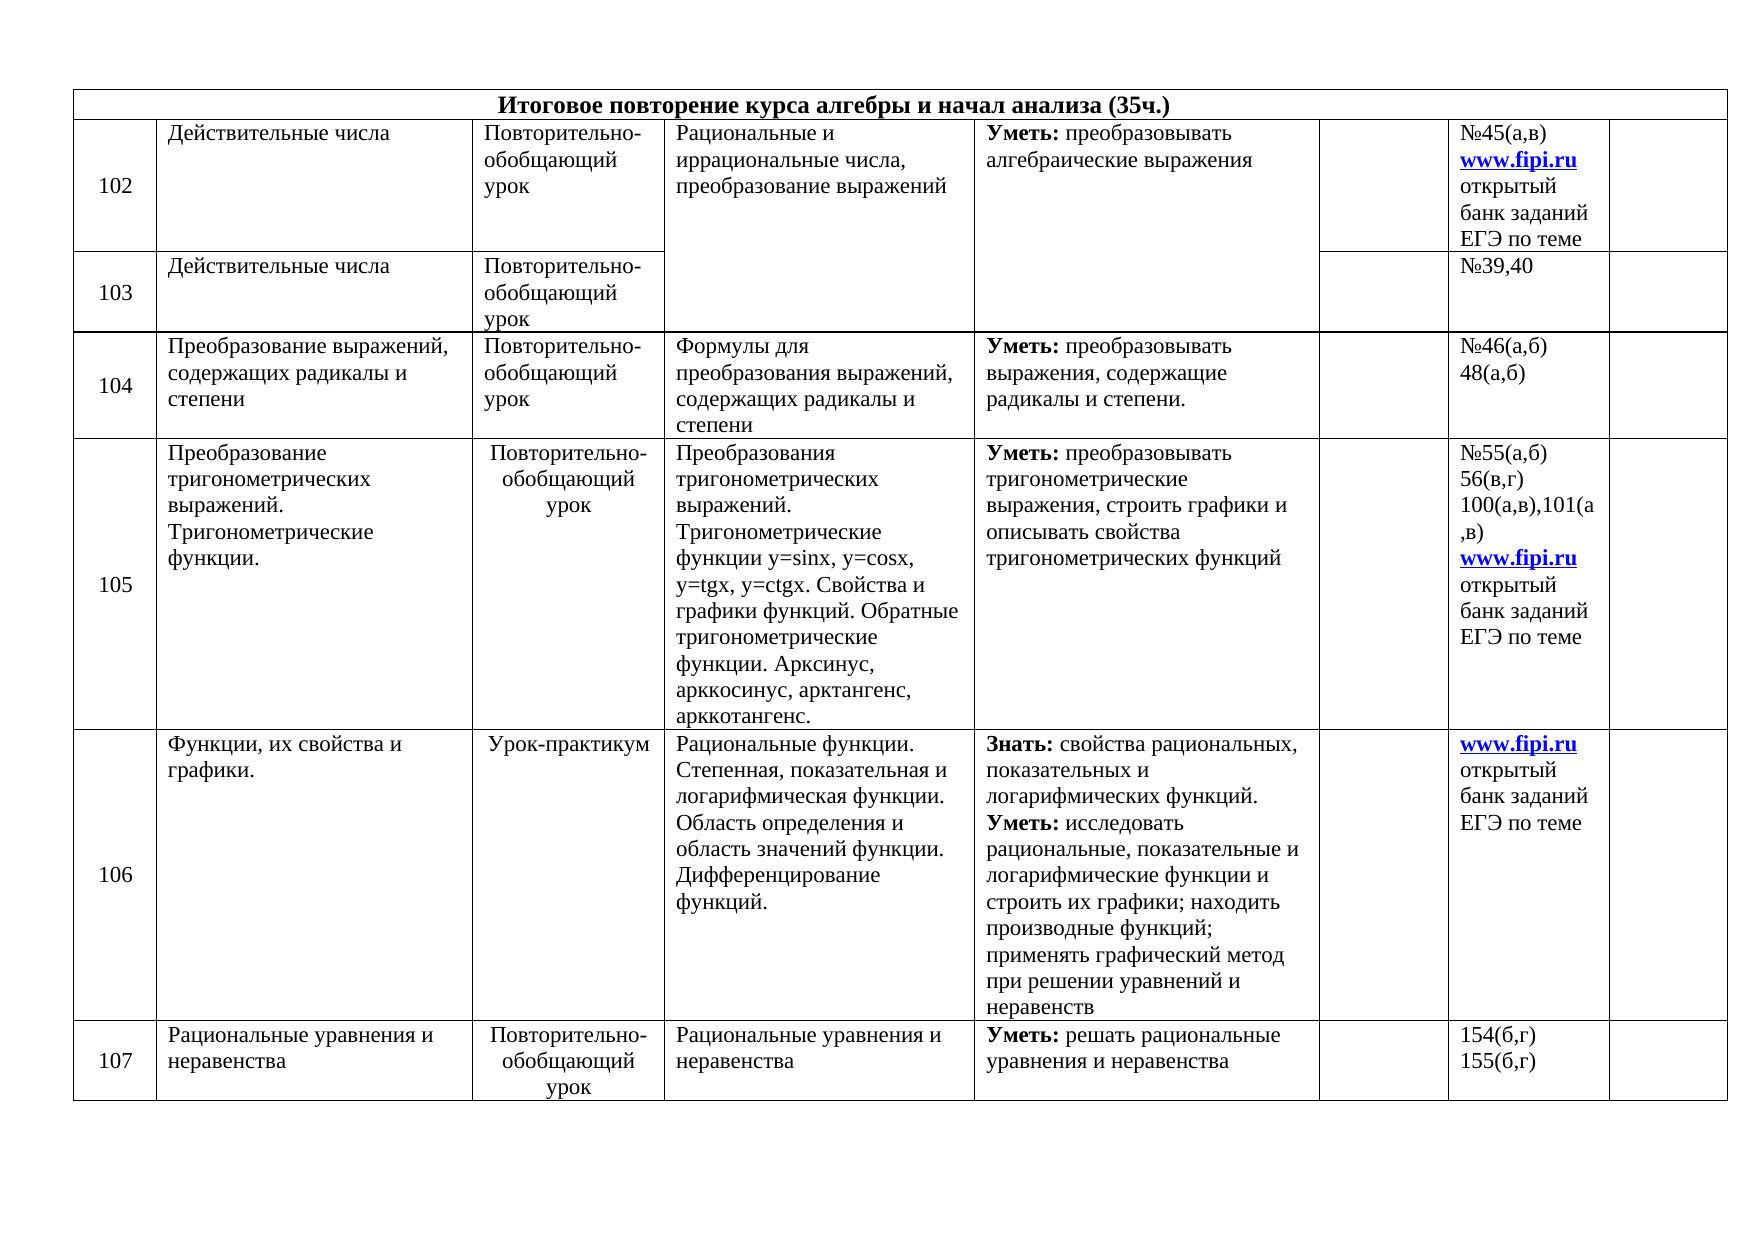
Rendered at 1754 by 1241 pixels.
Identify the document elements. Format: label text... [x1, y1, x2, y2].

table_cell [1610, 730, 1727, 1020]
table_cell Урок-практикум [473, 730, 664, 1020]
table_cell Преобразование выражений, содержащих радикалы и степени [157, 333, 472, 438]
table_cell Повторительно-обобщающий урок [473, 120, 664, 251]
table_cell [473, 1021, 664, 1100]
table_cell [1610, 120, 1727, 251]
table_cell [1610, 439, 1727, 729]
table_cell 107 [74, 1021, 156, 1100]
table_cell [1320, 1021, 1448, 1100]
table_cell 106 [74, 730, 156, 1020]
table_cell Формулы для преобразования выражений, содержащих радикалы и степени [665, 333, 974, 438]
table_cell [1610, 333, 1727, 438]
table_cell 154(б,г) 155(б,г) [1449, 1021, 1609, 1100]
table_cell №45(а,в) www.fipi.ru открытый банк заданий ЕГЭ по теме [1449, 120, 1609, 251]
table_cell Действительные числа [157, 120, 472, 251]
table_cell [1320, 120, 1448, 251]
table_cell №39,40 [1449, 252, 1609, 331]
table_cell 104 [74, 333, 156, 438]
table_cell [1320, 730, 1448, 1020]
table_cell 102 [74, 120, 156, 251]
table_cell [1610, 1021, 1727, 1100]
table_cell Повторительно-обобщающий урок [473, 333, 664, 438]
table_cell Уметь: преобразовывать алгебраические выражения [975, 120, 1319, 331]
table_cell www.fipi.ru открытый банк заданий ЕГЭ по теме [1449, 730, 1609, 1020]
table_cell Преобразования тригонометрических выражений. Тригонометрические функции y=sinx, y=cosx, y=tgx, y=ctgx. Свойства и графики функций. Обратные тригонометрические функции. Арксинус, арккосинус, арктангенс, арккотангенс. [665, 439, 974, 729]
table_cell [1320, 252, 1448, 331]
table_cell Рациональные уравнения и неравенства [157, 1021, 472, 1100]
table_cell Уметь: преобразовывать тригонометрические выражения, строить графики и описывать свойства тригонометрических функций [975, 439, 1319, 729]
table_cell [1610, 252, 1727, 331]
table_cell Преобразование тригонометрических выражений. Тригонометрические функции. [157, 439, 472, 729]
table_cell Действительные числа [157, 252, 472, 331]
table_cell №46(а,б) 48(а,б) [1449, 333, 1609, 438]
table_cell №55(а,б) 56(в,г) 100(а,в),101(а,в) www.fipi.ru открытый банк заданий ЕГЭ по теме [1449, 439, 1609, 729]
table_cell 103 [74, 252, 156, 331]
table_cell Рациональные уравнения и неравенства [665, 1021, 974, 1100]
table_cell Повторительно-обобщающий урок [473, 439, 664, 729]
table_cell Знать: свойства рациональных, показательных и логарифмических функций. Уметь: исследовать рациональные, показательные и логарифмические функции и строить их графики; находить производные функций; применять графический метод при решении уравнений и неравенств [975, 730, 1319, 1020]
table_cell Повторительно-обобщающий урок [473, 252, 664, 331]
table_cell Итоговое повторение курса алгебры и начал анализа (35ч.) [74, 90, 1727, 118]
table_cell Рациональные функции. Степенная, показательная и логарифмическая функции. Область определения и область значений функции. Дифференцирование функций. [665, 730, 974, 1020]
table_cell Уметь: решать рациональные уравнения и неравенства [975, 1021, 1319, 1100]
table_cell [1320, 333, 1448, 438]
table_cell Рациональные и иррациональные числа, преобразование выражений [665, 120, 974, 331]
table_cell Уметь: преобразовывать выражения, содержащие радикалы и степени. [975, 333, 1319, 438]
table_cell [1320, 439, 1448, 729]
table_cell Функции, их свойства и графики. [157, 730, 472, 1020]
table_cell 105 [74, 439, 156, 729]
